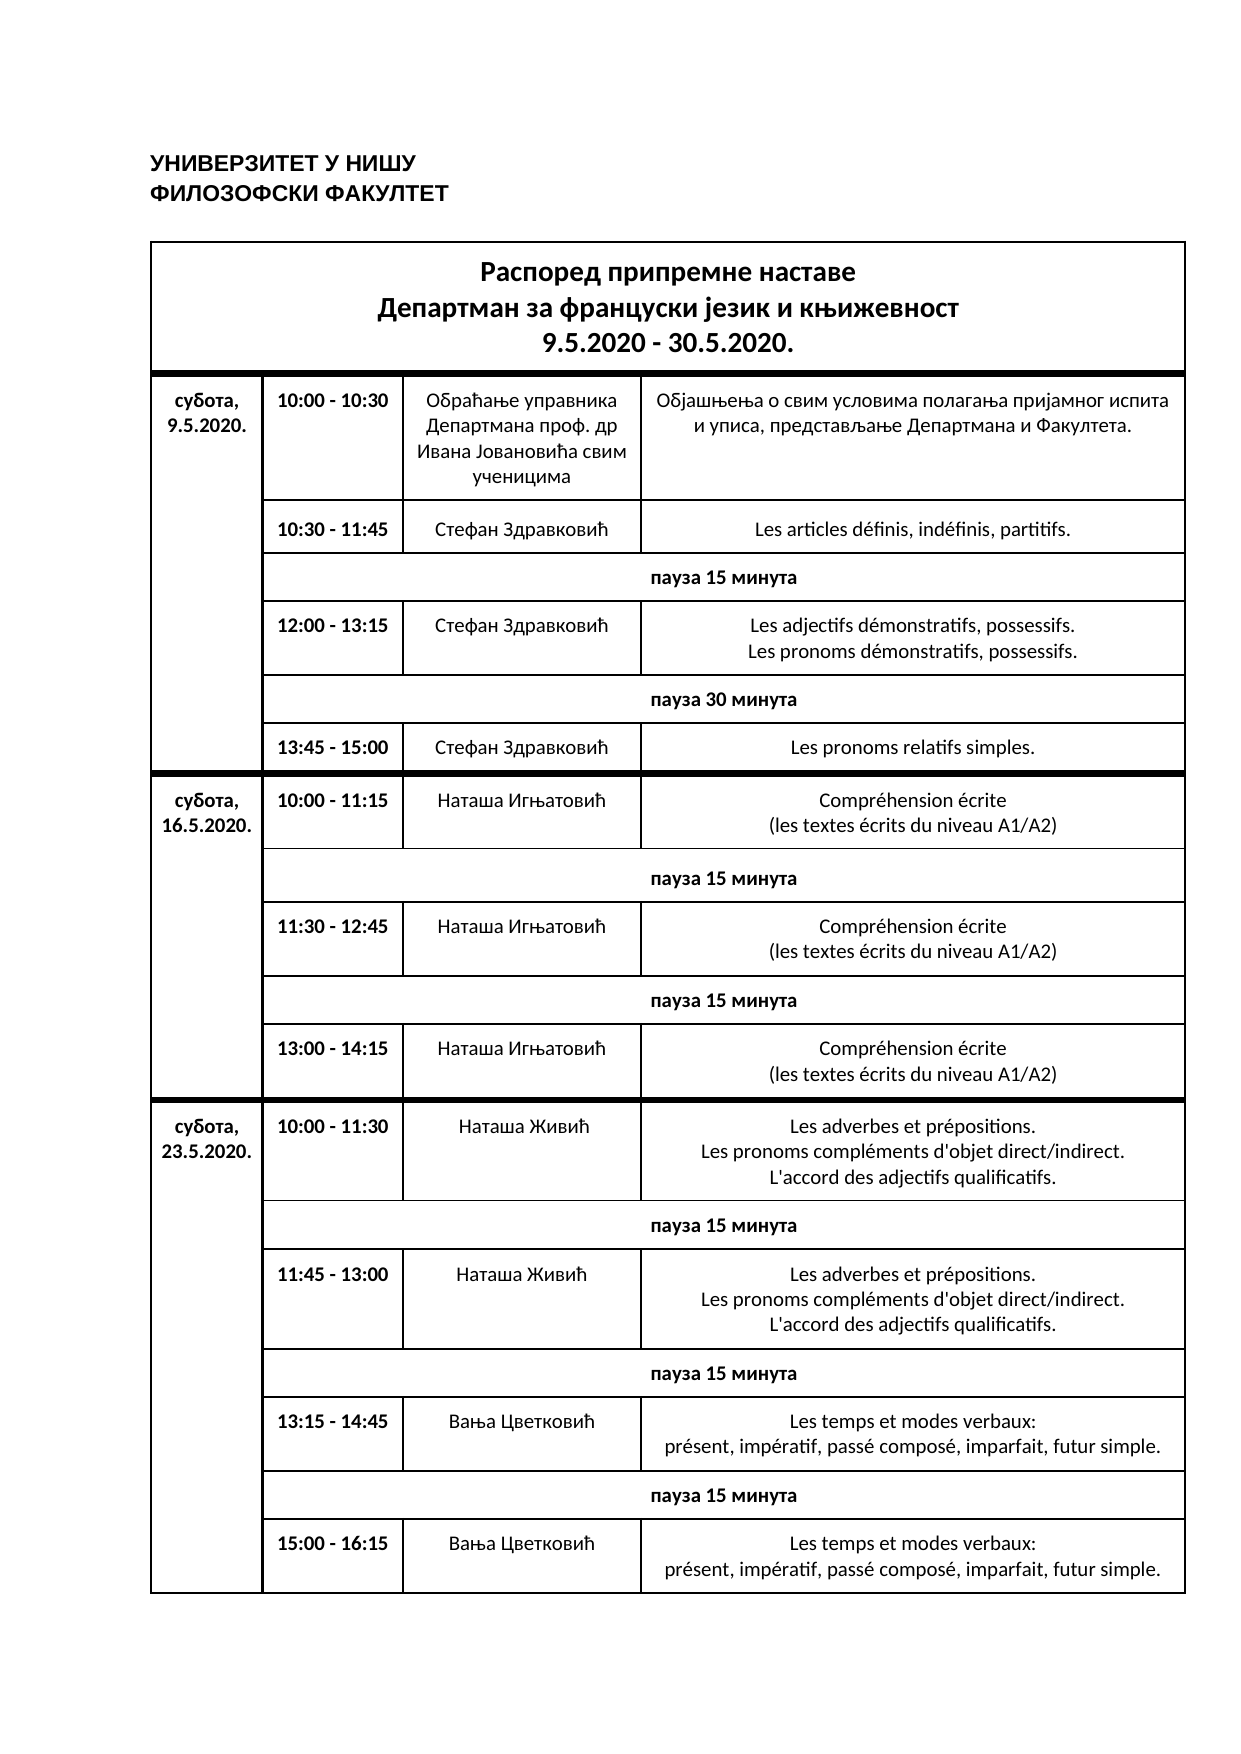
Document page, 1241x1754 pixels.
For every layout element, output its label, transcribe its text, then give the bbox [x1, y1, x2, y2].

table_cell 10:30 - 11:45 [264, 501, 402, 552]
table_cell Les temps et modes verbaux: présent, impératif, passé composé, imparfait, futur simple. [642, 1520, 1184, 1592]
table_cell субота, 23.5.2020. [152, 1103, 261, 1592]
table_cell 11:45 - 13:00 [264, 1250, 402, 1347]
table_cell Oбјашњења о свим условима полагања пријамног испита и уписа, представљање Департмана и Факултета. [642, 377, 1184, 499]
table_cell 10:00 - 10:30 [264, 377, 402, 499]
table_cell Стефан Здравковић [404, 501, 640, 552]
table_cell Les adverbes et prépositions. Les pronoms compléments d'objet direct/indirect. L'accord des adjectifs qualificatifs. [642, 1103, 1184, 1200]
table_header Распоред припремне наставе Департман за француски језик и књижевност 9.5.2020 - 30.5.2020. [152, 243, 1184, 370]
table_cell пауза 15 минута [264, 554, 1184, 600]
table_cell 15:00 - 16:15 [264, 1520, 402, 1592]
table_cell Наташа Игњатовић [404, 1025, 640, 1097]
table_cell Les pronoms relatifs simples. [642, 724, 1184, 770]
table_cell пауза 30 минута [264, 676, 1184, 722]
table_cell пауза 15 минута [264, 1201, 1184, 1248]
table_cell Стефан Здравковић [404, 602, 640, 674]
table_cell пауза 15 минута [264, 1350, 1184, 1396]
text УНИВЕРЗИТЕТ У НИШУ [150, 150, 1090, 176]
table_cell Compréhension écrite (les textes écrits du niveau A1/A2) [642, 777, 1184, 848]
table_cell Наташа Игњатовић [404, 903, 640, 974]
table_cell Les adverbes et prépositions. Les pronoms compléments d'objet direct/indirect. L'accord des adjectifs qualificatifs. [642, 1250, 1184, 1347]
table_cell 13:00 - 14:15 [264, 1025, 402, 1097]
table_cell Наташа Игњатовић [404, 777, 640, 848]
table_cell 12:00 - 13:15 [264, 602, 402, 674]
table_cell 11:30 - 12:45 [264, 903, 402, 974]
table_cell Compréhension écrite (les textes écrits du niveau A1/A2) [642, 903, 1184, 974]
table_cell субота, 9.5.2020. [152, 377, 261, 770]
table_cell Les temps et modes verbaux: présent, impératif, passé composé, imparfait, futur simple. [642, 1398, 1184, 1469]
table_cell Обраћање управника Департмана проф. др Ивана Јовановића свим ученицима [404, 377, 640, 499]
table_cell Вања Цветковић [404, 1520, 640, 1592]
table_cell Compréhension écrite (les textes écrits du niveau A1/A2) [642, 1025, 1184, 1097]
table_cell Стефан Здравковић [404, 724, 640, 770]
table_cell пауза 15 минута [264, 849, 1184, 901]
table_cell пауза 15 минута [264, 977, 1184, 1023]
text ФИЛОЗОФСКИ ФАКУЛТЕТ [150, 180, 1090, 207]
table_cell Наташа Живић [404, 1250, 640, 1347]
table_cell 10:00 - 11:30 [264, 1103, 402, 1200]
table_cell Наташа Живић [404, 1103, 640, 1200]
table_cell 13:45 - 15:00 [264, 724, 402, 770]
table_cell 13:15 - 14:45 [264, 1398, 402, 1469]
table_cell Les adjectifs démonstratifs, possessifs. Les pronoms démonstratifs, possessifs. [642, 602, 1184, 674]
table_cell Вања Цветковић [404, 1398, 640, 1469]
table_cell 10:00 - 11:15 [264, 777, 402, 848]
table_cell Les articles définis, indéfinis, partitifs. [642, 501, 1184, 552]
table_cell пауза 15 минута [264, 1472, 1184, 1518]
table_cell субота, 16.5.2020. [152, 777, 261, 1097]
